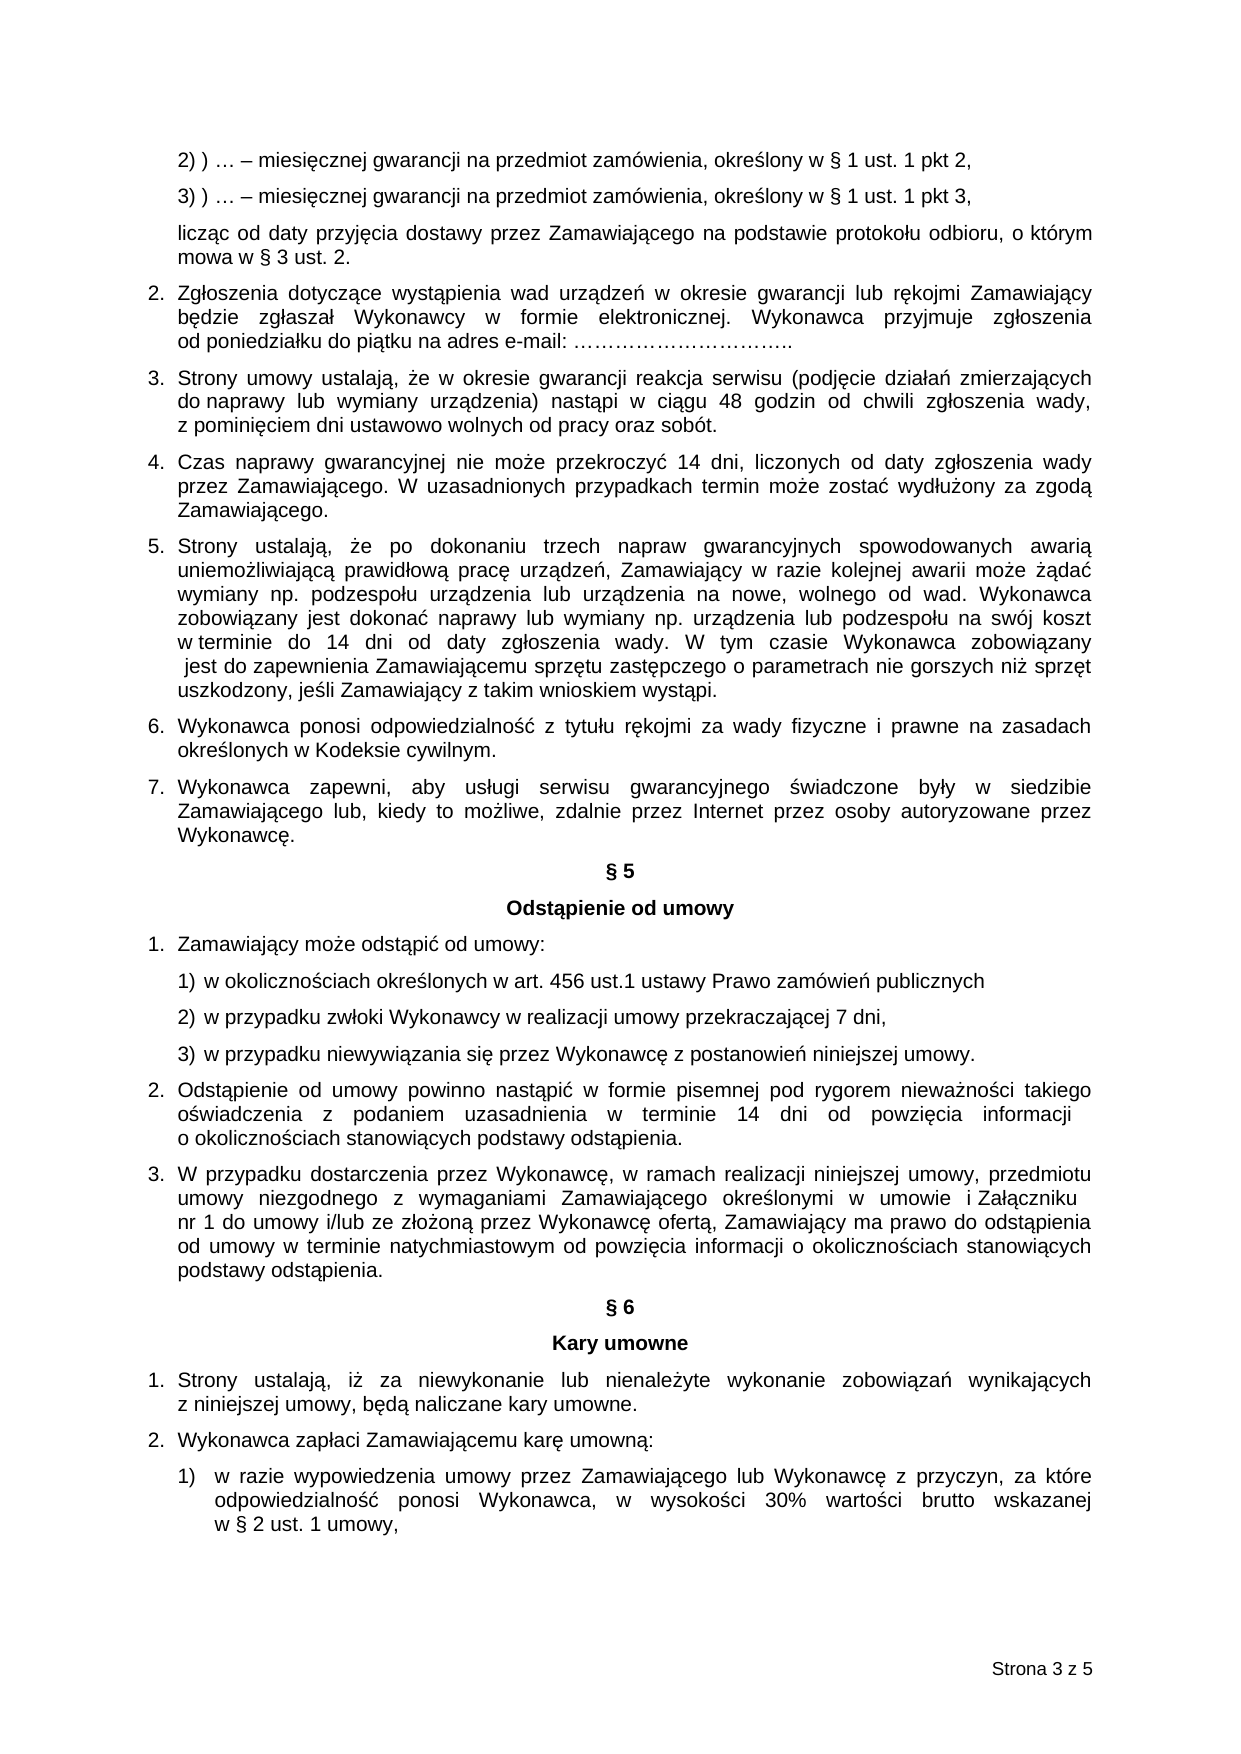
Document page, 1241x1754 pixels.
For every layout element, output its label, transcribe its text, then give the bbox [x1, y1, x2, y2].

text Kary umowne [148, 1331, 1093, 1355]
text Odstąpienie od umowy [148, 896, 1093, 919]
list Wykonawca zapłaci Zamawiającemu karę umowną: [148, 1428, 1093, 1452]
list 2) ) … – miesięcznej gwarancji na przedmiot zamówienia, określony w § 1 ust. 1 pkt 2, [177, 148, 1093, 172]
list 3) ) … – miesięcznej gwarancji na przedmiot zamówienia, określony w § 1 ust. 1 pkt 3, [177, 184, 1093, 208]
list Zgłoszenia dotyczące wystąpienia wad urządzeń w okresie gwarancji lub rękojmi Zamawiający będzie zgłaszał Wykonawcy w formie elektronicznej. Wykonawca przyjmuje zgłoszenia od poniedziałku do piątku na adres e-mail: ………………………….. [148, 281, 1093, 353]
list w okolicznościach określonych w art. 456 ust.1 ustawy Prawo zamówień publicznych [177, 968, 1093, 992]
text § 5 [148, 859, 1093, 883]
list Strony umowy ustalają, że w okresie gwarancji reakcja serwisu (podjęcie działań zmierzających do naprawy lub wymiany urządzenia) nastąpi w ciągu 48 godzin od chwili zgłoszenia wady, z pominięciem dni ustawowo wolnych od pracy oraz sobót. [148, 365, 1093, 437]
list Wykonawca zapewni, aby usługi serwisu gwarancyjnego świadczone były w siedzibie Zamawiającego lub, kiedy to możliwe, zdalnie przez Internet przez osoby autoryzowane przez Wykonawcę. [148, 775, 1093, 847]
list Odstąpienie od umowy powinno nastąpić w formie pisemnej pod rygorem nieważności takiego oświadczenia z podaniem uzasadnienia w terminie 14 dni od powzięcia informacji o okolicznościach stanowiących podstawy odstąpienia. [148, 1078, 1093, 1150]
list w razie wypowiedzenia umowy przez Zamawiającego lub Wykonawcę z przyczyn, za które odpowiedzialność ponosi Wykonawca, w wysokości 30% wartości brutto wskazanej w § 2 ust. 1 umowy, [177, 1464, 1093, 1536]
list w przypadku zwłoki Wykonawcy w realizacji umowy przekraczającej 7 dni, [177, 1005, 1093, 1029]
list Strony ustalają, że po dokonaniu trzech napraw gwarancyjnych spowodowanych awarią uniemożliwiającą prawidłową pracę urządzeń, Zamawiający w razie kolejnej awarii może żądać wymiany np. podzespołu urządzenia lub urządzenia na nowe, wolnego od wad. Wykonawca zobowiązany jest dokonać naprawy lub wymiany np. urządzenia lub podzespołu na swój koszt w terminie do 14 dni od daty zgłoszenia wady. W tym czasie Wykonawca zobowiązany jest do zapewnienia Zamawiającemu sprzętu zastępczego o parametrach nie gorszych niż sprzęt uszkodzony, jeśli Zamawiający z takim wnioskiem wystąpi. [148, 534, 1093, 702]
list licząc od daty przyjęcia dostawy przez Zamawiającego na podstawie protokołu odbioru, o którym mowa w § 3 ust. 2. [177, 221, 1093, 268]
list w przypadku niewywiązania się przez Wykonawcę z postanowień niniejszej umowy. [177, 1041, 1093, 1065]
list Strony ustalają, iż za niewykonanie lub nienależyte wykonanie zobowiązań wynikających z niniejszej umowy, będą naliczane kary umowne. [148, 1367, 1093, 1415]
list Czas naprawy gwarancyjnej nie może przekroczyć 14 dni, liczonych od daty zgłoszenia wady przez Zamawiającego. W uzasadnionych przypadkach termin może zostać wydłużony za zgodą Zamawiającego. [148, 450, 1093, 522]
text § 6 [148, 1294, 1093, 1318]
list Zamawiający może odstąpić od umowy: [148, 932, 1093, 956]
list Wykonawca ponosi odpowiedzialność z tytułu rękojmi za wady fizyczne i prawne na zasadach określonych w Kodeksie cywilnym. [148, 714, 1093, 762]
list W przypadku dostarczenia przez Wykonawcę, w ramach realizacji niniejszej umowy, przedmiotu umowy niezgodnego z wymaganiami Zamawiającego określonymi w umowie i Załączniku nr 1 do umowy i/lub ze złożoną przez Wykonawcę ofertą, Zamawiający ma prawo do odstąpienia od umowy w terminie natychmiastowym od powzięcia informacji o okolicznościach stanowiących podstawy odstąpienia. [148, 1162, 1093, 1282]
